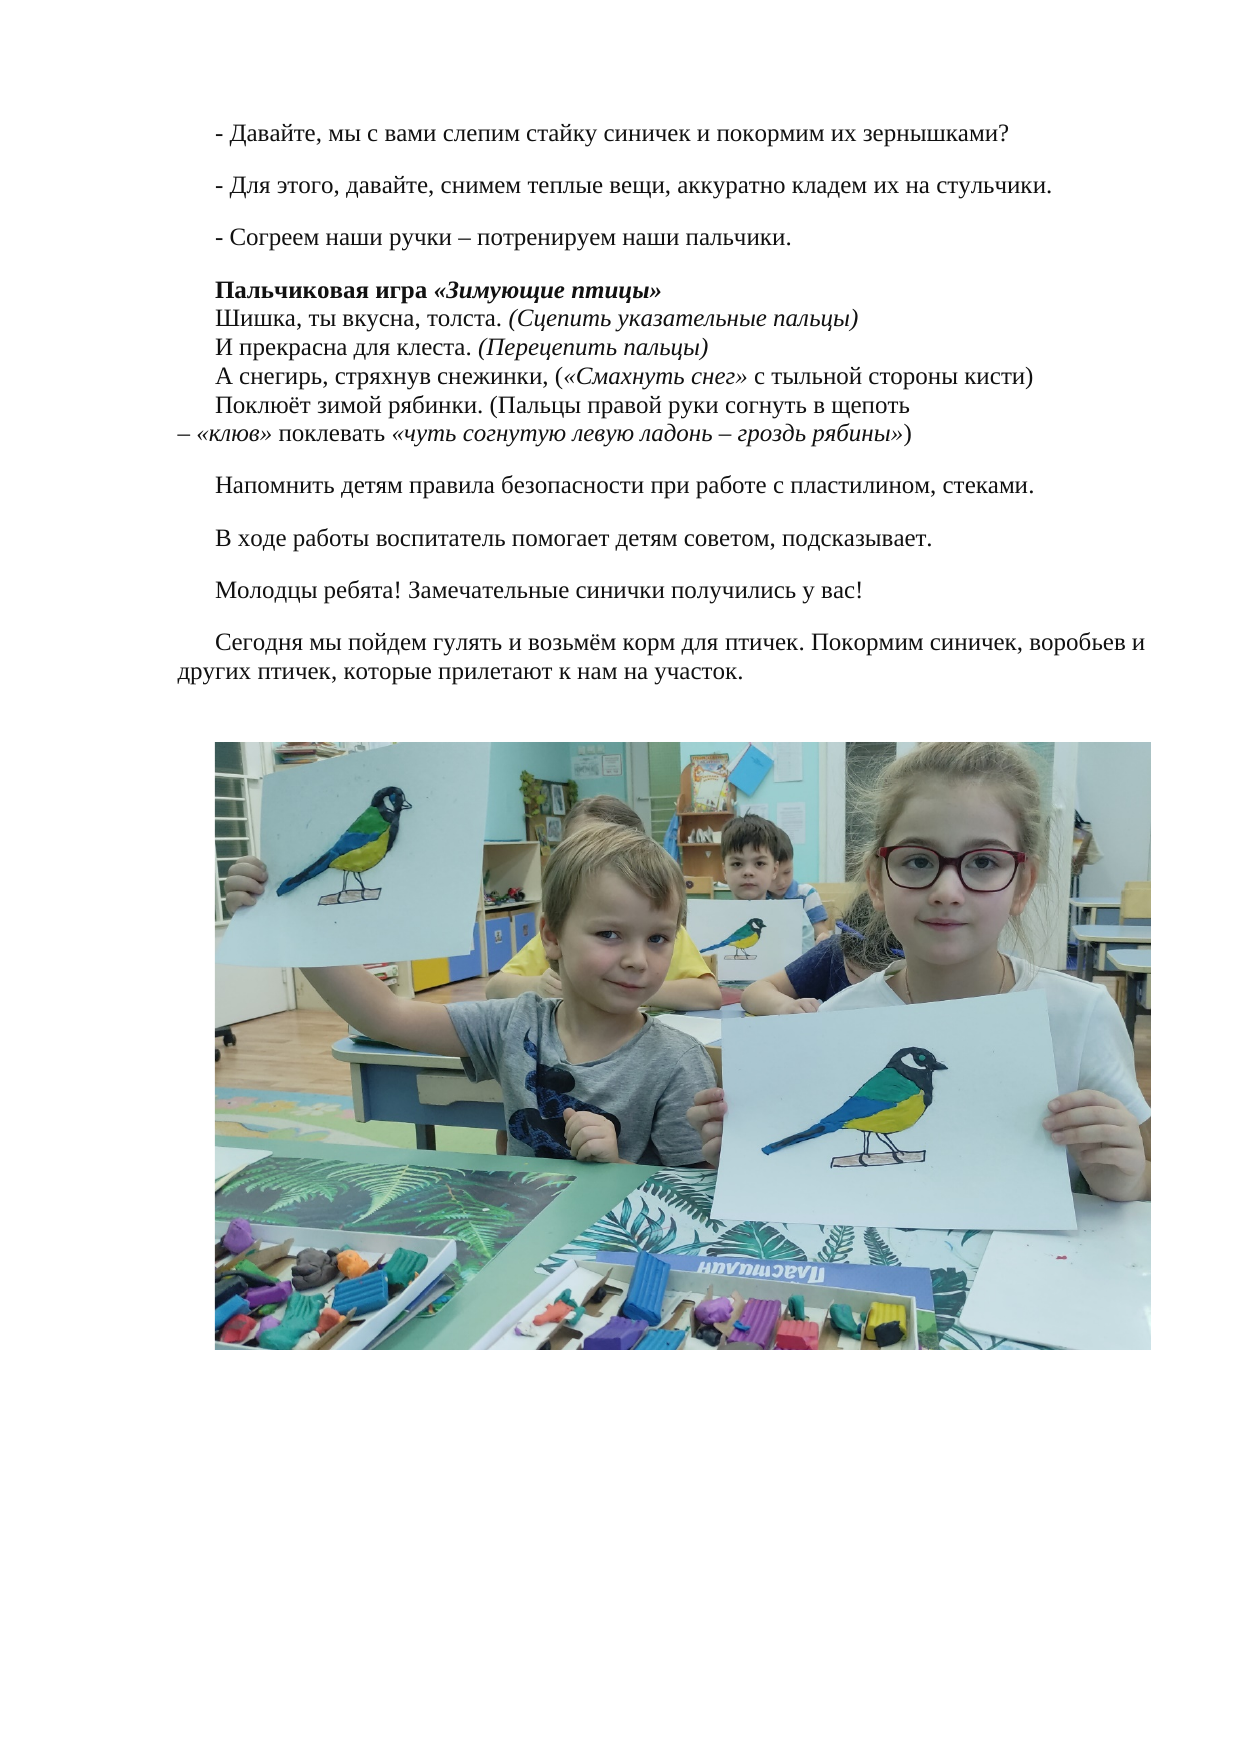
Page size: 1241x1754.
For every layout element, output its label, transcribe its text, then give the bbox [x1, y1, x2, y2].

text - Давайте, мы с вами слепим стайку синичек и покормим их зернышками? [177, 118, 1152, 147]
text - Согреем наши ручки – потренируем наши пальчики. [177, 222, 1152, 251]
text Напомнить детям правила безопасности при работе с пластилином, стеками. [177, 471, 1152, 499]
text - Для этого, давайте, снимем теплые вещи, аккуратно кладем их на стульчики. [177, 170, 1152, 199]
text Шишка, ты вкусна, толста. (Сцепить указательные пальцы) [177, 303, 1152, 332]
text Пальчиковая игра «Зимующие птицы» [177, 275, 1152, 303]
text А снегирь, стряхнув снежинки, («Смахнуть снег» с тыльной стороны кисти) [177, 361, 1152, 390]
text Сегодня мы пойдем гулять и возьмём корм для птичек. Покормим синичек, воробьев и других птичек, которые прилетают к нам на участок. [177, 627, 1152, 685]
text И прекрасна для клеста. (Перецепить пальцы) [177, 332, 1152, 361]
picture [214, 742, 1151, 1350]
text Молодцы ребята! Замечательные синички получились у вас! [177, 575, 1152, 604]
text В ходе работы воспитатель помогает детям советом, подсказывает. [177, 523, 1152, 552]
text Поклюёт зимой рябинки. (Пальцы правой руки согнуть в щепоть – «клюв» поклевать «чуть согнутую левую ладонь – гроздь рябины») [177, 390, 1152, 447]
